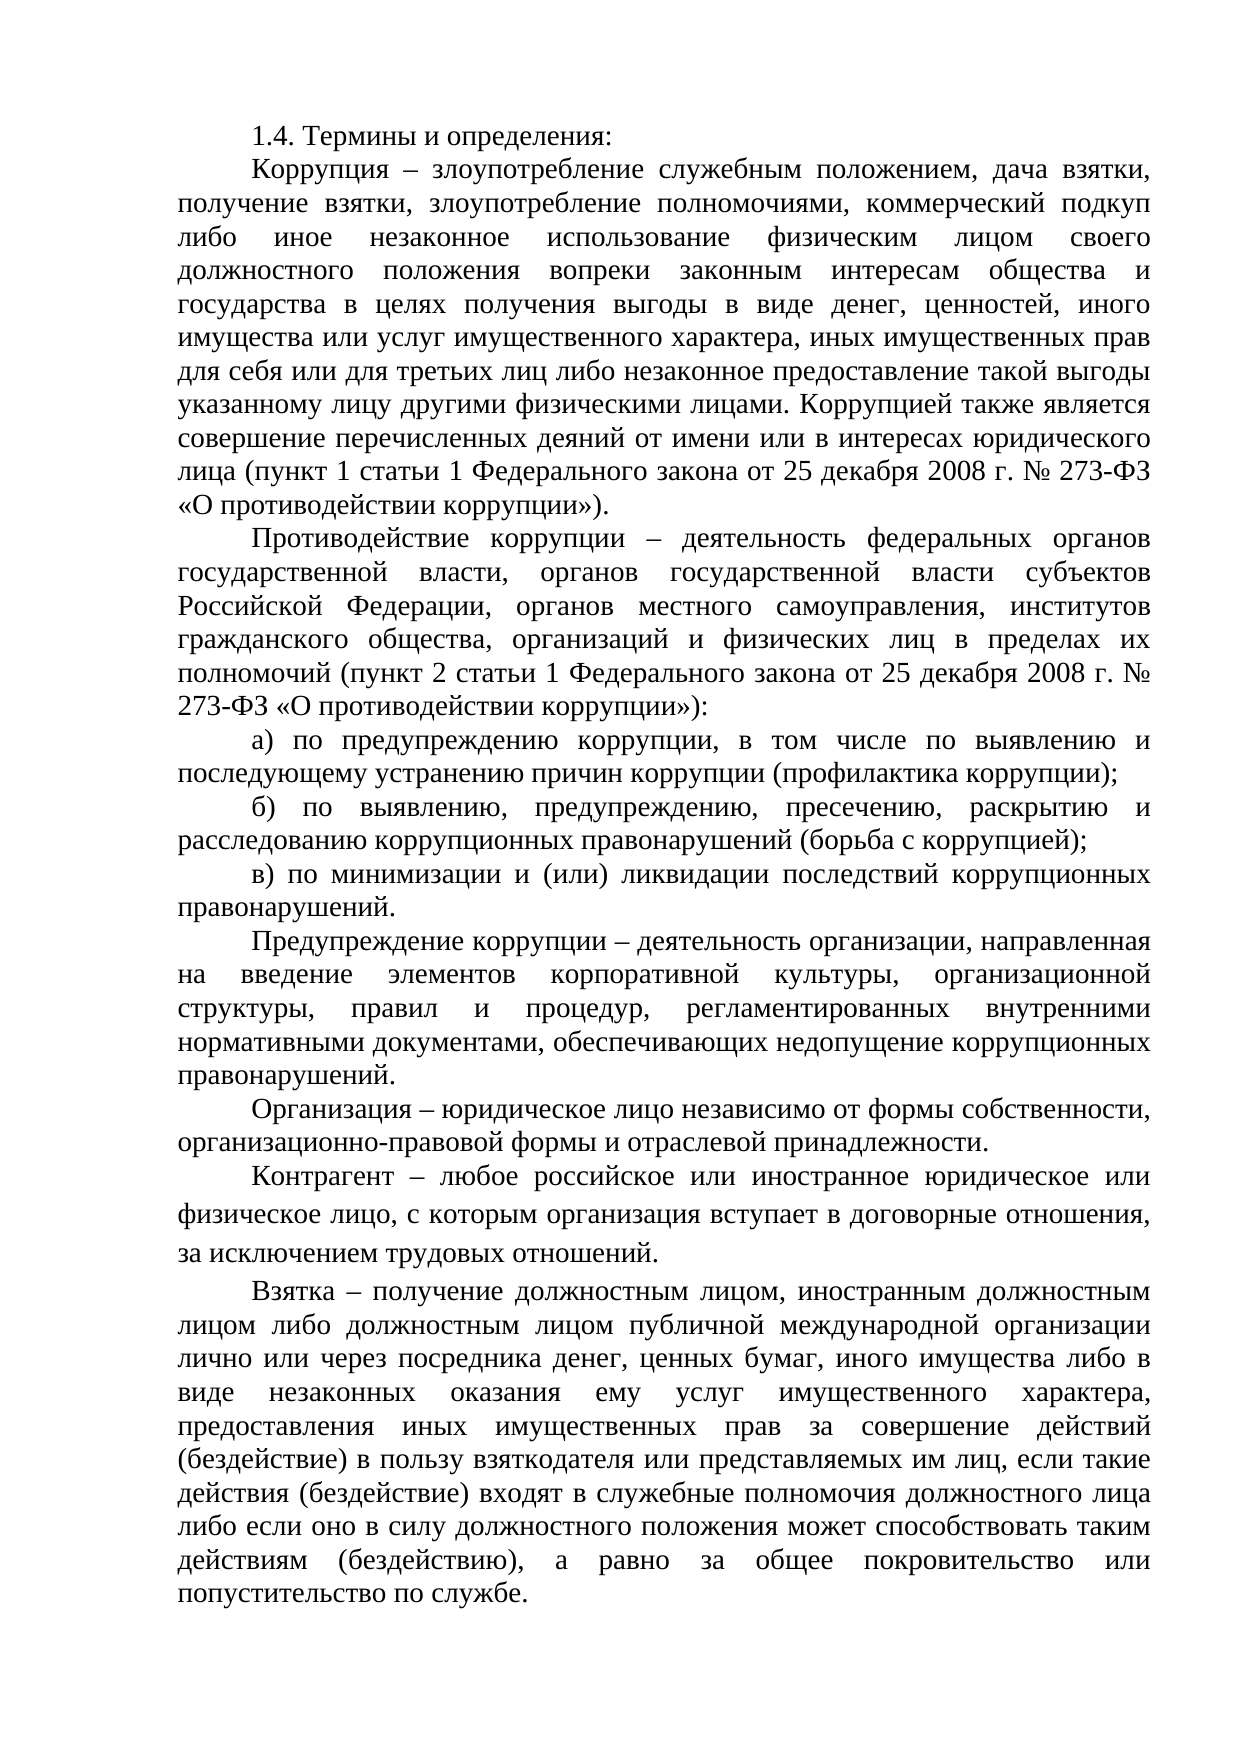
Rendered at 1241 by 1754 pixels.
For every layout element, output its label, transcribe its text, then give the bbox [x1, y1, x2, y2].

text 1.4. Термины и определения: [177, 118, 1152, 152]
text б) по выявлению, предупреждению, пресечению, раскрытию и расследованию коррупционных правонарушений (борьба с коррупцией); [177, 789, 1152, 856]
text Коррупция – злоупотребление служебным положением, дача взятки, получение взятки, злоупотребление полномочиями, коммерческий подкуп либо иное незаконное использование физическим лицом своего должностного положения вопреки законным интересам общества и государства в целях получения выгоды в виде денег, ценностей, иного имущества или услуг имущественного характера, иных имущественных прав для себя или для третьих лиц либо незаконное предоставление такой выгоды указанному лицу другими физическими лицами. Коррупцией также является совершение перечисленных деяний от имени или в интересах юридического лица (пункт 1 статьи 1 Федерального закона от 25 декабря 2008 г. № 273-ФЗ «О противодействии коррупции»). [177, 152, 1152, 521]
text в) по минимизации и (или) ликвидации последствий коррупционных правонарушений. [177, 856, 1152, 923]
text Противодействие коррупции – деятельность федеральных органов государственной власти, органов государственной власти субъектов Российской Федерации, органов местного самоуправления, институтов гражданского общества, организаций и физических лиц в пределах их полномочий (пункт 2 статьи 1 Федерального закона от 25 декабря 2008 г. № 273-ФЗ «О противодействии коррупции»): [177, 521, 1152, 722]
text Контрагент – любое российское или иностранное юридическое или физическое лицо, с которым организация вступает в договорные отношения, за исключением трудовых отношений. [177, 1158, 1152, 1268]
text Взятка – получение должностным лицом, иностранным должностным лицом либо должностным лицом публичной международной организации лично или через посредника денег, ценных бумаг, иного имущества либо в виде незаконных оказания ему услуг имущественного характера, предоставления иных имущественных прав за совершение действий (бездействие) в пользу взяткодателя или представляемых им лиц, если такие действия (бездействие) входят в служебные полномочия должностного лица либо если оно в силу должностного положения может способствовать таким действиям (бездействию), а равно за общее покровительство или попустительство по службе. [177, 1273, 1152, 1609]
text Предупреждение коррупции – деятельность организации, направленная на введение элементов корпоративной культуры, организационной структуры, правил и процедур, регламентированных внутренними нормативными документами, обеспечивающих недопущение коррупционных правонарушений. [177, 923, 1152, 1091]
text а) по предупреждению коррупции, в том числе по выявлению и последующему устранению причин коррупции (профилактика коррупции); [177, 722, 1152, 789]
text Организация – юридическое лицо независимо от формы собственности, организационно-правовой формы и отраслевой принадлежности. [177, 1091, 1152, 1158]
